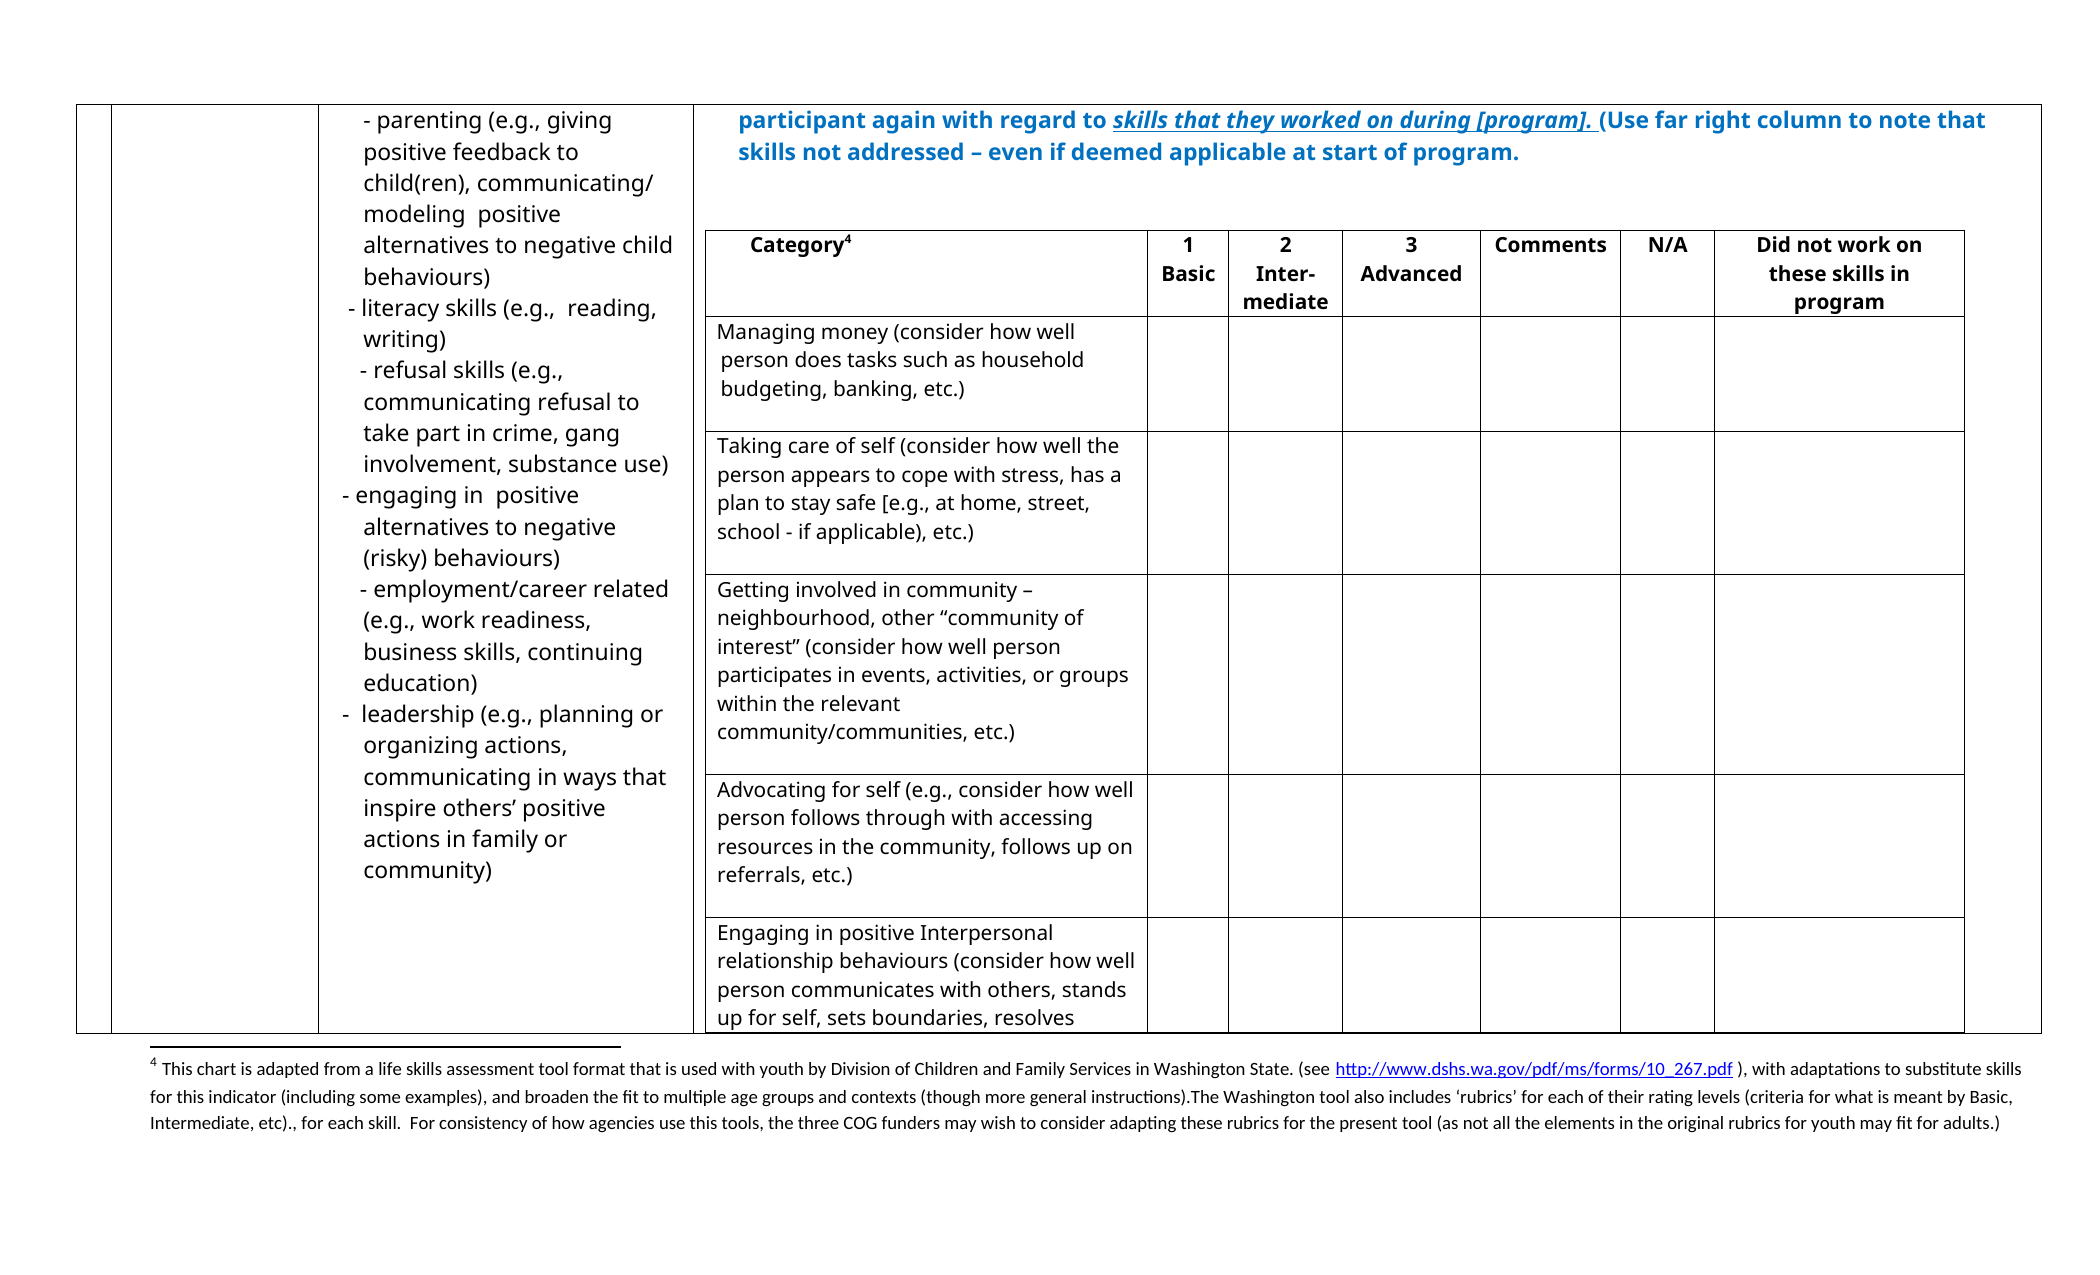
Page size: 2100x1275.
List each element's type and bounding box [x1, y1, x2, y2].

table_cell [694, 105, 2041, 1033]
table_cell [77, 105, 111, 1033]
table_cell [319, 105, 693, 1033]
table_cell [112, 105, 318, 1033]
